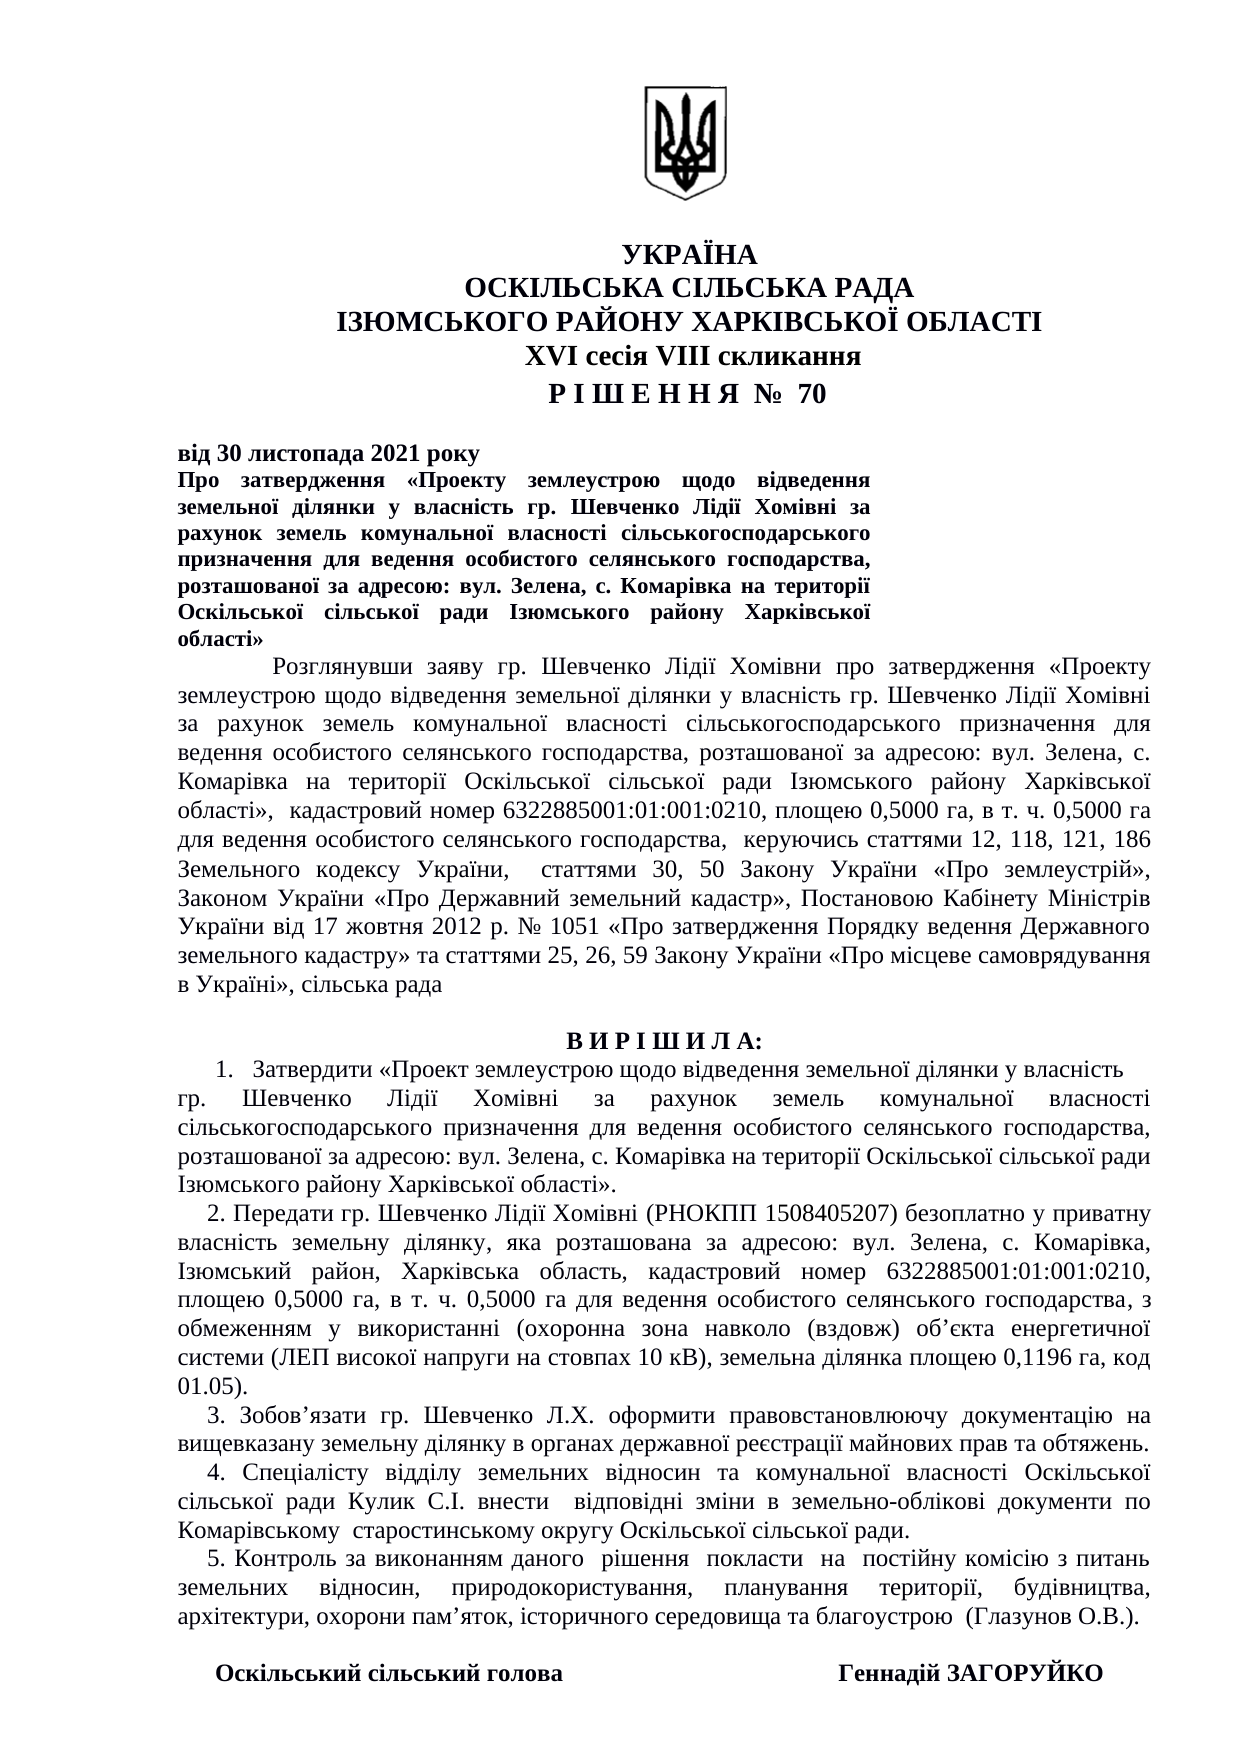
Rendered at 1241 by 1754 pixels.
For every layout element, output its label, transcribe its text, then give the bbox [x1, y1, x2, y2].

text 2. Передати гр. Шевченко Лідії Хомівні (РНОКПП 1508405207) безоплатно у приватну власність земельну ділянку, яка розташована за адресою: вул. Зелена, с. Комарівка, Ізюмський район, Харківська область, кадастровий номер 6322885001:01:001:0210, площею 0,5000 га, в т. ч. 0,5000 га для ведення особистого селянського господарства, з обмеженням у використанні (охоронна зона навколо (вздовж) об’єкта енергетичної системи (ЛЕП високої напруги на стовпах 10 кВ), земельна ділянка площею 0,1196 га, код 01.05). [177, 1198, 1152, 1400]
text Про затвердження «Проекту землеустрою щодо відведення земельної ділянки у власність гр. Шевченко Лідії Хомівні за рахунок земель комунальної власності сільськогосподарського призначення для ведення особистого селянського господарства, розташованої за адресою: вул. Зелена, с. Комарівка на території Оскільської сільської ради Ізюмського району Харківської області» [177, 466, 871, 651]
text 3. Зобов’язати гр. Шевченко Л.Х. оформити правовстановлюючу документацію на вищевказану земельну ділянку в органах державної реєстрації майнових прав та обтяжень. [177, 1400, 1152, 1457]
text від 30 листопада 2021 року [177, 438, 1152, 466]
list Затвердити «Проект землеустрою щодо відведення земельної ділянки у власність [215, 1054, 1152, 1083]
text ОСКІЛЬСЬКА СІЛЬСЬКА РАДА [227, 271, 1152, 304]
text гр. Шевченко Лідії Хомівні за рахунок земель комунальної власності сільськогосподарського призначення для ведення особистого селянського господарства, розташованої за адресою: вул. Зелена, с. Комарівка на території Оскільської сільської ради Ізюмського району Харківської області». [177, 1083, 1152, 1198]
text Р І Ш Е Н Н Я № 70 [227, 376, 1152, 410]
text 4. Спеціалісту відділу земельних відносин та комунальної власності Оскільської сільської ради Кулик С.І. внести відповідні зміни в земельно-облікові документи по Комарівському старостинському округу Оскільської сільської ради. [177, 1457, 1152, 1543]
text XVI сесія VIII скликання [227, 338, 1152, 371]
text В И Р І Ш И Л А: [177, 1026, 1152, 1054]
text ІЗЮМСЬКОГО РАЙОНУ ХАРКІВСЬКОЇ ОБЛАСТІ [227, 304, 1152, 338]
text УКРАЇНА [227, 237, 1152, 271]
text Розглянувши заяву гр. Шевченко Лідії Хомівни про затвердження «Проекту землеустрою щодо відведення земельної ділянки у власність гр. Шевченко Лідії Хомівні за рахунок земель комунальної власності сільськогосподарського призначення для ведення особистого селянського господарства, розташованої за адресою: вул. Зелена, с. Комарівка на території Оскільської сільської ради Ізюмського району Харківської області», кадастровий номер 6322885001:01:001:0210, площею 0,5000 га, в т. ч. 0,5000 га для ведення особистого селянського господарства, керуючись статтями 12, 118, 121, 186 Земельного кодексу України, статтями 30, 50 Закону України «Про землеустрій», Законом України «Про Державний земельний кадастр», Постановою Кабінету Міністрів України від 17 жовтня 2012 р. № 1051 «Про затвердження Порядку ведення Державного земельного кадастру» та статтями 25, 26, 59 Закону України «Про місцеве самоврядування в Україні», сільська рада [177, 651, 1152, 998]
text 5. Контроль за виконанням даного рішення покласти на постійну комісію з питань земельних відносин, природокористування, планування території, будівництва, архітектури, охорони пам’яток, історичного середовища та благоустрою (Глазунов О.В.). [177, 1543, 1152, 1630]
text Оскільський сільський голова Геннадій ЗАГОРУЙКО [177, 1658, 1152, 1687]
picture [607, 85, 772, 237]
